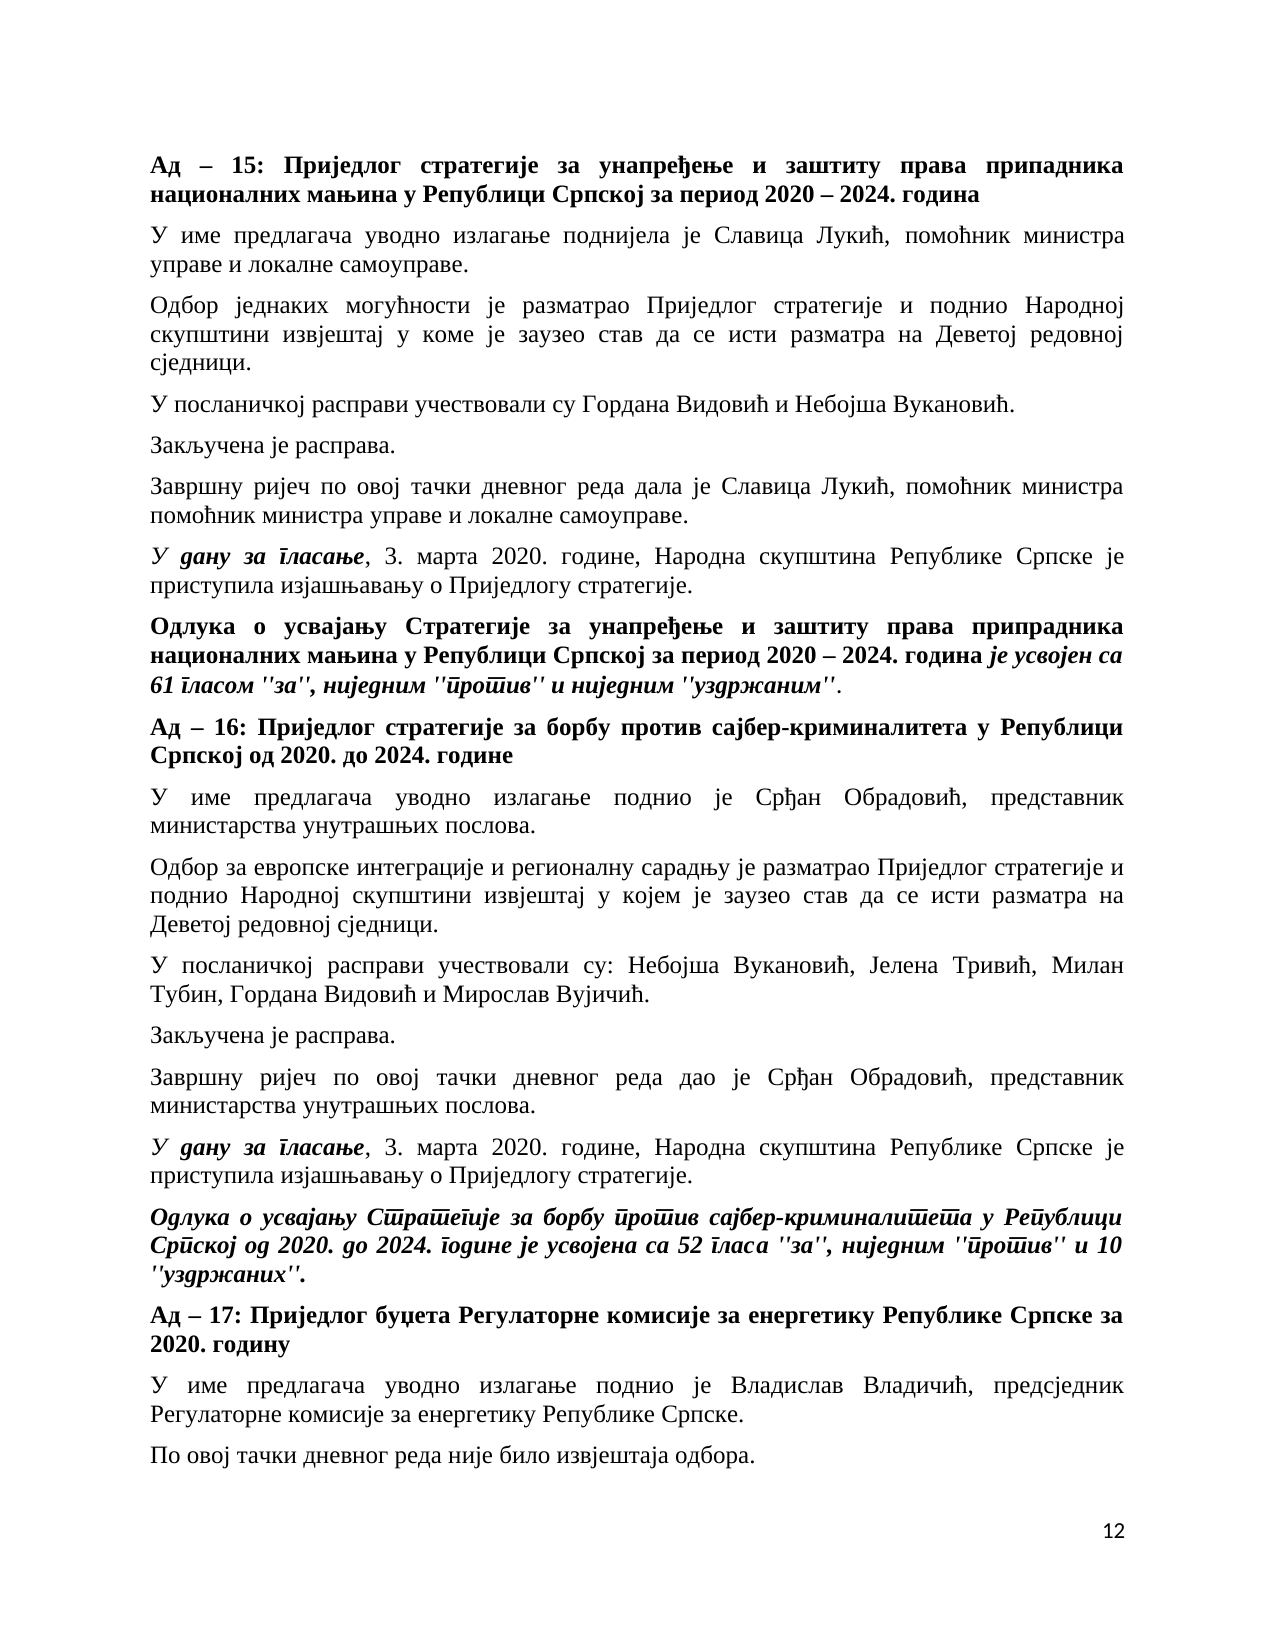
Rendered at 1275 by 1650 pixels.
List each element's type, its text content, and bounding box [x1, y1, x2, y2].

text У име предлагача уводно излагање поднијела је Славица Лукић, помоћник министра управе и локалне самоуправе. [150, 220, 1125, 277]
text Ад – 17: Приједлог буџета Регулаторне комисије за енергетику Републике Српске за 2020. годину [150, 1301, 1125, 1358]
text У име предлагача уводно излагање поднио је Владислав Владичић, предсједник Регулаторне комисије за енергетику Републике Српске. [150, 1371, 1125, 1428]
text Закључена је расправа. [150, 430, 1125, 459]
text Ад – 16: Приједлог стратегије за борбу против сајбер-криминалитета у Републици Српској од 2020. до 2024. године [150, 712, 1125, 769]
text Ад – 15: Приједлог стратегије за унапређење и заштиту права припадника националних мањина у Републици Српској за период 2020 – 2024. година [150, 150, 1125, 207]
text Завршну ријеч по овој тачки дневног реда дала је Славица Лукић, помоћник министра помоћник министра управе и локалне самоуправе. [150, 471, 1125, 529]
text Завршну ријеч по овој тачки дневног реда дао је Срђан Обрадовић, представник министарства унутрашњих послова. [150, 1062, 1125, 1119]
text У дану за гласање, 3. марта 2020. године, Народна скупштина Републике Српске је приступила изјашњавању о Приједлогу стратегије. [150, 1132, 1125, 1189]
text У дану за гласање, 3. марта 2020. године, Народна скупштина Републике Српске је приступила изјашњавању о Приједлогу стратегије. [150, 541, 1125, 599]
text У име предлагача уводно излагање поднио је Срђан Обрадовић, представник министарства унутрашњих послова. [150, 782, 1125, 839]
text Одбор једнаких могућности је разматрао Приједлог стратегије и поднио Народној скупштини извјештај у коме је заузео став да се исти разматра на Деветој редовној сједници. [150, 290, 1125, 376]
text У посланичкој расправи учествовали су: Небојша Вукановић, Јелена Тривић, Милан Тубин, Гордана Видовић и Мирослав Вујичић. [150, 951, 1125, 1008]
text У посланичкој расправи учествовали су Гордана Видовић и Небојша Вукановић. [150, 389, 1125, 417]
text Одлука о усвајању Стратегије за борбу против сајбер-криминалитета у Републици Српској од 2020. до 2024. године је усвојена са 52 гласа ''за'', ниједним ''против'' и 10 ''уздржаних''. [150, 1202, 1125, 1288]
text Одбор за европске интеграције и регионалну сарадњу је разматрао Приједлог стратегије и поднио Народној скупштини извјештај у којем је заузео став да се исти разматра на Деветој редовној сједници. [150, 852, 1125, 938]
text Закључена је расправа. [150, 1021, 1125, 1049]
text По овој тачки дневног реда није било извјештаја одбора. [150, 1441, 1125, 1469]
text Одлука о усвајању Стратегије за унапређење и заштиту права припрадника националних мањина у Републици Српској за период 2020 – 2024. година је усвојен са 61 гласом ''за'', ниједним ''против'' и ниједним ''уздржаним''. [150, 611, 1125, 699]
